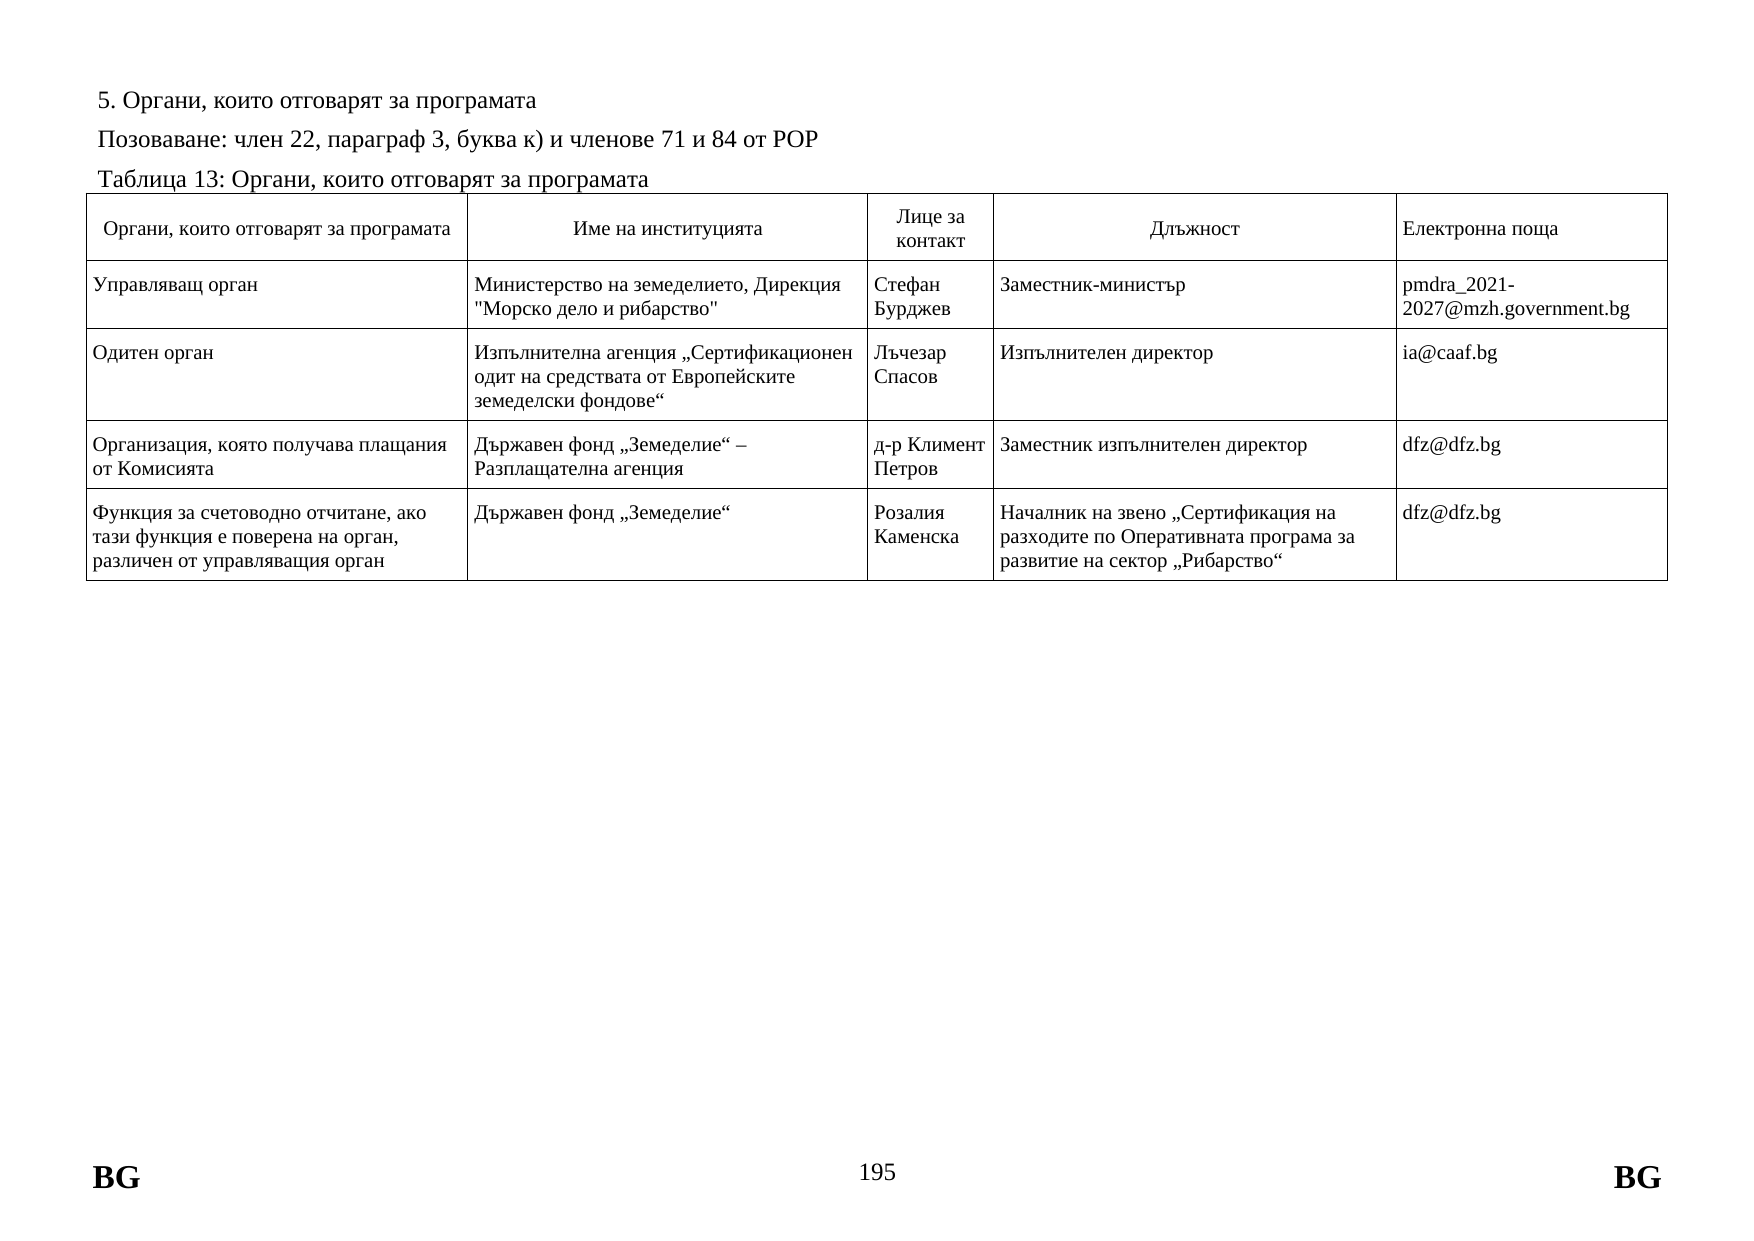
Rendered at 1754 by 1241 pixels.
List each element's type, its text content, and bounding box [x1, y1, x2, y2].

subtitle [/notranslate][notranslate]Таблица 13: Органи, които отговарят за програмата [97, 164, 1679, 192]
table_cell Стефан Бурджев [868, 261, 993, 328]
table_cell ia@caaf.bg [1397, 329, 1667, 420]
table_cell [notranslate]Одитен орган[/notranslate] [87, 329, 467, 420]
table_cell Лъчезар Спасов [868, 329, 993, 420]
table_cell д-р Климент Петров [868, 421, 993, 488]
table_cell Държавен фонд „Земеделие“ – Разплащателна агенция [468, 421, 867, 488]
table_cell Държавен фонд „Земеделие“ [468, 489, 867, 580]
table_cell Изпълнителен директор [994, 329, 1396, 420]
table_header [notranslate]Електронна поща[/notranslate] [1397, 194, 1667, 260]
table_cell [notranslate]Функция за счетоводно отчитане, ако тази функция е поверена на орган, различен от управляващия орган[/notranslate] [87, 489, 467, 580]
table_cell Министерство на земеделието, Дирекция "Морско дело и рибарство" [468, 261, 867, 328]
table_cell pmdra_2021-2027@mzh.government.bg [1397, 261, 1667, 328]
table_header [notranslate]Име на институцията[/notranslate] [468, 194, 867, 260]
table_cell [notranslate]Организация, която получава плащания от Комисията[/notranslate] [87, 421, 467, 488]
table_cell Заместник изпълнителен директор [994, 421, 1396, 488]
table_cell Изпълнителна агенция „Сертификационен одит на средствата от Европейските земеделски фондове“ [468, 329, 867, 420]
table_cell dfz@dfz.bg [1397, 489, 1667, 580]
table_cell Заместник-министър [994, 261, 1396, 328]
table_cell [notranslate]Управляващ орган[/notranslate] [87, 261, 467, 328]
table_header [notranslate]Лице за контакт[/notranslate] [868, 194, 993, 260]
table_header [notranslate]Длъжност[/notranslate] [994, 194, 1396, 260]
table_cell Началник на звено „Сертификация на разходите по Оперативната програма за развитие на сектор „Рибарство“ [994, 489, 1396, 580]
subtitle [notranslate]5. Органи, които отговарят за програмата [97, 85, 1679, 114]
table_cell dfz@dfz.bg [1397, 421, 1667, 488]
table_header [notranslate]Органи, които отговарят за програмата[/notranslate] [87, 194, 467, 260]
text [/notranslate][notranslate]Позоваване: член 22, параграф 3, буква к) и членове 71 и 84 от РОР [97, 124, 1679, 153]
table_cell Розалия Каменска [868, 489, 993, 580]
